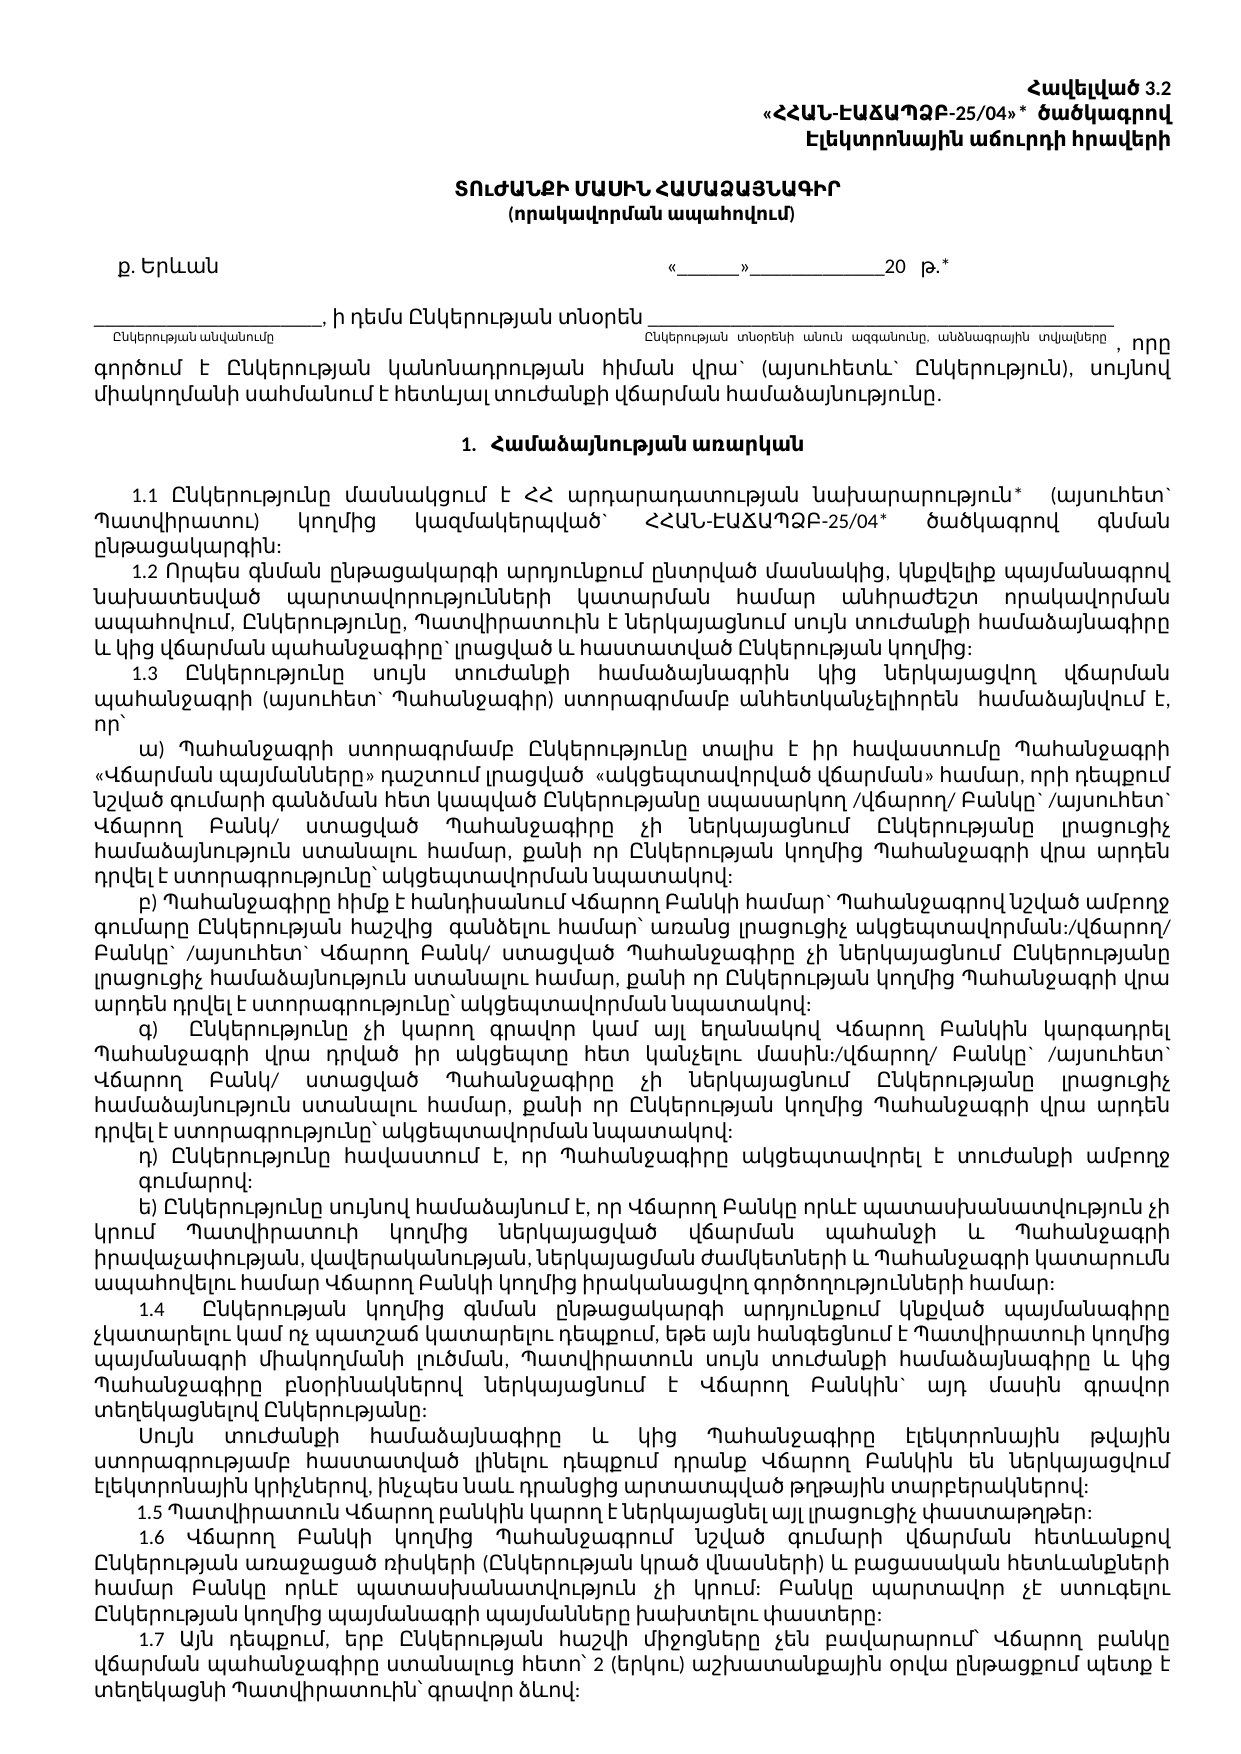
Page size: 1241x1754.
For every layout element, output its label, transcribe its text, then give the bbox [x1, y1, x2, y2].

text ք. Երևան «______»_____________20 թ.* [94, 254, 1171, 279]
text գ) Ընկերությունը չի կարող գրավոր կամ այլ եղանակով Վճարող Բանկին կարգադրել Պահանջագրի վրա դրված իր ակցեպտը հետ կանչելու մասին:/վճարող/ Բանկը` /այսուհետ` Վճարող Բանկ/ ստացված Պահանջագիրը չի ներկայացնում Ընկերությանը լրացուցիչ համաձայնություն ստանալու համար, քանի որ Ընկերության կողմից Պահանջագրի վրա արդեն դրվել է ստորագրությունը՝ ակցեպտավորման նպատակով: [94, 1016, 1171, 1143]
text 1. Համաձայնության առարկան [94, 432, 1171, 457]
text բ) Պահանջագիրը հիմք է հանդիսանում Վճարող Բանկի համար` Պահանջագրով նշված ամբողջ գումարը Ընկերության հաշվից գանձելու համար՝ առանց լրացուցիչ ակցեպտավորման:/վճարող/ Բանկը` /այսուհետ` Վճարող Բանկ/ ստացված Պահանջագիրը չի ներկայացնում Ընկերությանը լրացուցիչ համաձայնություն ստանալու համար, քանի որ Ընկերության կողմից Պահանջագրի վրա արդեն դրվել է ստորագրությունը՝ ակցեպտավորման նպատակով: [94, 889, 1171, 1016]
text Ընկերության անվանումը Ընկերության տնօրենի անուն ազգանունը, անձնագրային տվյալները , որը գործում է Ընկերության կանոնադրության հիման վրա` (այսուհետև` Ընկերություն), սույնով միակողմանի սահմանում է հետևյալ տուժանքի վճարման համաձայնությունը. [94, 330, 1171, 406]
text ______________________, ի դեմս Ընկերության տնօրեն _____________________________________________ [94, 304, 1171, 330]
text ե) Ընկերությունը սույնով համաձայնում է, որ Վճարող Բանկը որևէ պատասխանատվություն չի կրում Պատվիրատուի կողմից ներկայացված վճարման պահանջի և Պահանջագրի իրավաչափության, վավերականության, ներկայացման ժամկետների և Պահանջագրի կատարումն ապահովելու համար Վճարող Բանկի կողմից իրականացվող գործողությունների համար: [94, 1194, 1171, 1296]
text «ՀՀԱՆ-ԷԱՃԱՊՁԲ-25/04»* ծածկագրով [94, 100, 1171, 126]
text ա) Պահանջագրի ստորագրմամբ Ընկերությունը տալիս է իր հավաստումը Պահանջագրի «Վճարման պայմանները» դաշտում լրացված «ակցեպտավորված վճարման» համար, որի դեպքում նշված գումարի գանձման հետ կապված Ընկերությանը սպասարկող /վճարող/ Բանկը` /այսուհետ` Վճարող Բանկ/ ստացված Պահանջագիրը չի ներկայացնում Ընկերությանը լրացուցիչ համաձայնություն ստանալու համար, քանի որ Ընկերության կողմից Պահանջագրի վրա արդեն դրվել է ստորագրությունը՝ ակցեպտավորման նպատակով: [94, 737, 1171, 889]
text 1.4 Ընկերության կողմից գնման ընթացակարգի արդյունքում կնքված պայմանագիրը չկատարելու կամ ոչ պատշաճ կատարելու դեպքում, եթե այն հանգեցնում է Պատվիրատուի կողմից պայմանագրի միակողմանի լուծման, Պատվիրատուն սույն տուժանքի համաձայնագիրը և կից Պահանջագիրը բնօրինակներով ներկայացնում է Վճարող Բանկին` այդ մասին գրավոր տեղեկացնելով Ընկերությանը: [94, 1296, 1171, 1423]
text (որակավորման ապահովում) [94, 202, 1171, 225]
text ՏՈւԺԱՆՔԻ ՄԱՍԻՆ ՀԱՄԱՁԱՅՆԱԳԻՐ [94, 177, 1171, 202]
text 1.2 Որպես գնման ընթացակարգի արդյունքում ընտրված մասնակից, կնքվելիք պայմանագրով նախատեսված պարտավորությունների կատարման համար անհրաժեշտ որակավորման ապահովում, Ընկերությունը, Պատվիրատուին է ներկայացնում սույն տուժանքի համաձայնագիրը և կից վճարման պահանջագիրը` լրացված և հաստատված Ընկերության կողմից: [94, 559, 1171, 660]
text 1.6 Վճարող Բանկի կողմից Պահանջագրում նշված գումարի վճարման հետևանքով Ընկերության առաջացած ռիսկերի (Ընկերության կրած վնասների) և բացասական հետևանքների համար Բանկը որևէ պատասխանատվություն չի կրում: Բանկը պարտավոր չէ ստուգելու Ընկերության կողմից պայմանագրի պայմանները խախտելու փաստերը: [94, 1524, 1171, 1626]
text 1.5 Պատվիրատուն Վճարող բանկին կարող է ներկայացնել այլ լրացուցիչ փաստաթղթեր: [94, 1499, 1171, 1524]
text Հավելված 3.2 [94, 75, 1171, 100]
text 1.7 Այն դեպքում, երբ Ընկերության հաշվի միջոցները չեն բավարարում՝ Վճարող բանկը վճարման պահանջագիրը ստանալուց հետո՝ 2 (երկու) աշխատանքային օրվա ընթացքում պետք է տեղեկացնի Պատվիրատուին՝ գրավոր ձևով: [94, 1626, 1171, 1702]
text Էլեկտրոնային աճուրդի հրավերի [94, 126, 1171, 151]
text Սույն տուժանքի համաձայնագիրը և կից Պահանջագիրը էլեկտրոնային թվային ստորագրությամբ հաստատված լինելու դեպքում դրանք Վճարող Բանկին են ներկայացվում էլեկտրոնային կրիչներով, ինչպես նաև դրանցից արտատպված թղթային տարբերակներով: [94, 1423, 1171, 1499]
text դ) Ընկերությունը հավաստում է, որ Պահանջագիրը ակցեպտավորել է տուժանքի ամբողջ գումարով: [138, 1143, 1171, 1194]
text 1.1 Ընկերությունը մասնակցում է ՀՀ արդարադատության նախարարություն* (այսուհետ` Պատվիրատու) կողմից կազմակերպված` ՀՀԱՆ-ԷԱՃԱՊՁԲ-25/04* ծածկագրով գնման ընթացակարգին: [94, 482, 1171, 559]
text 1.3 Ընկերությունը սույն տուժանքի համաձայնագրին կից ներկայացվող վճարման պահանջագրի (այսուհետ` Պահանջագիր) ստորագրմամբ անհետկանչելիորեն համաձայնվում է, որ՝ [94, 660, 1171, 737]
